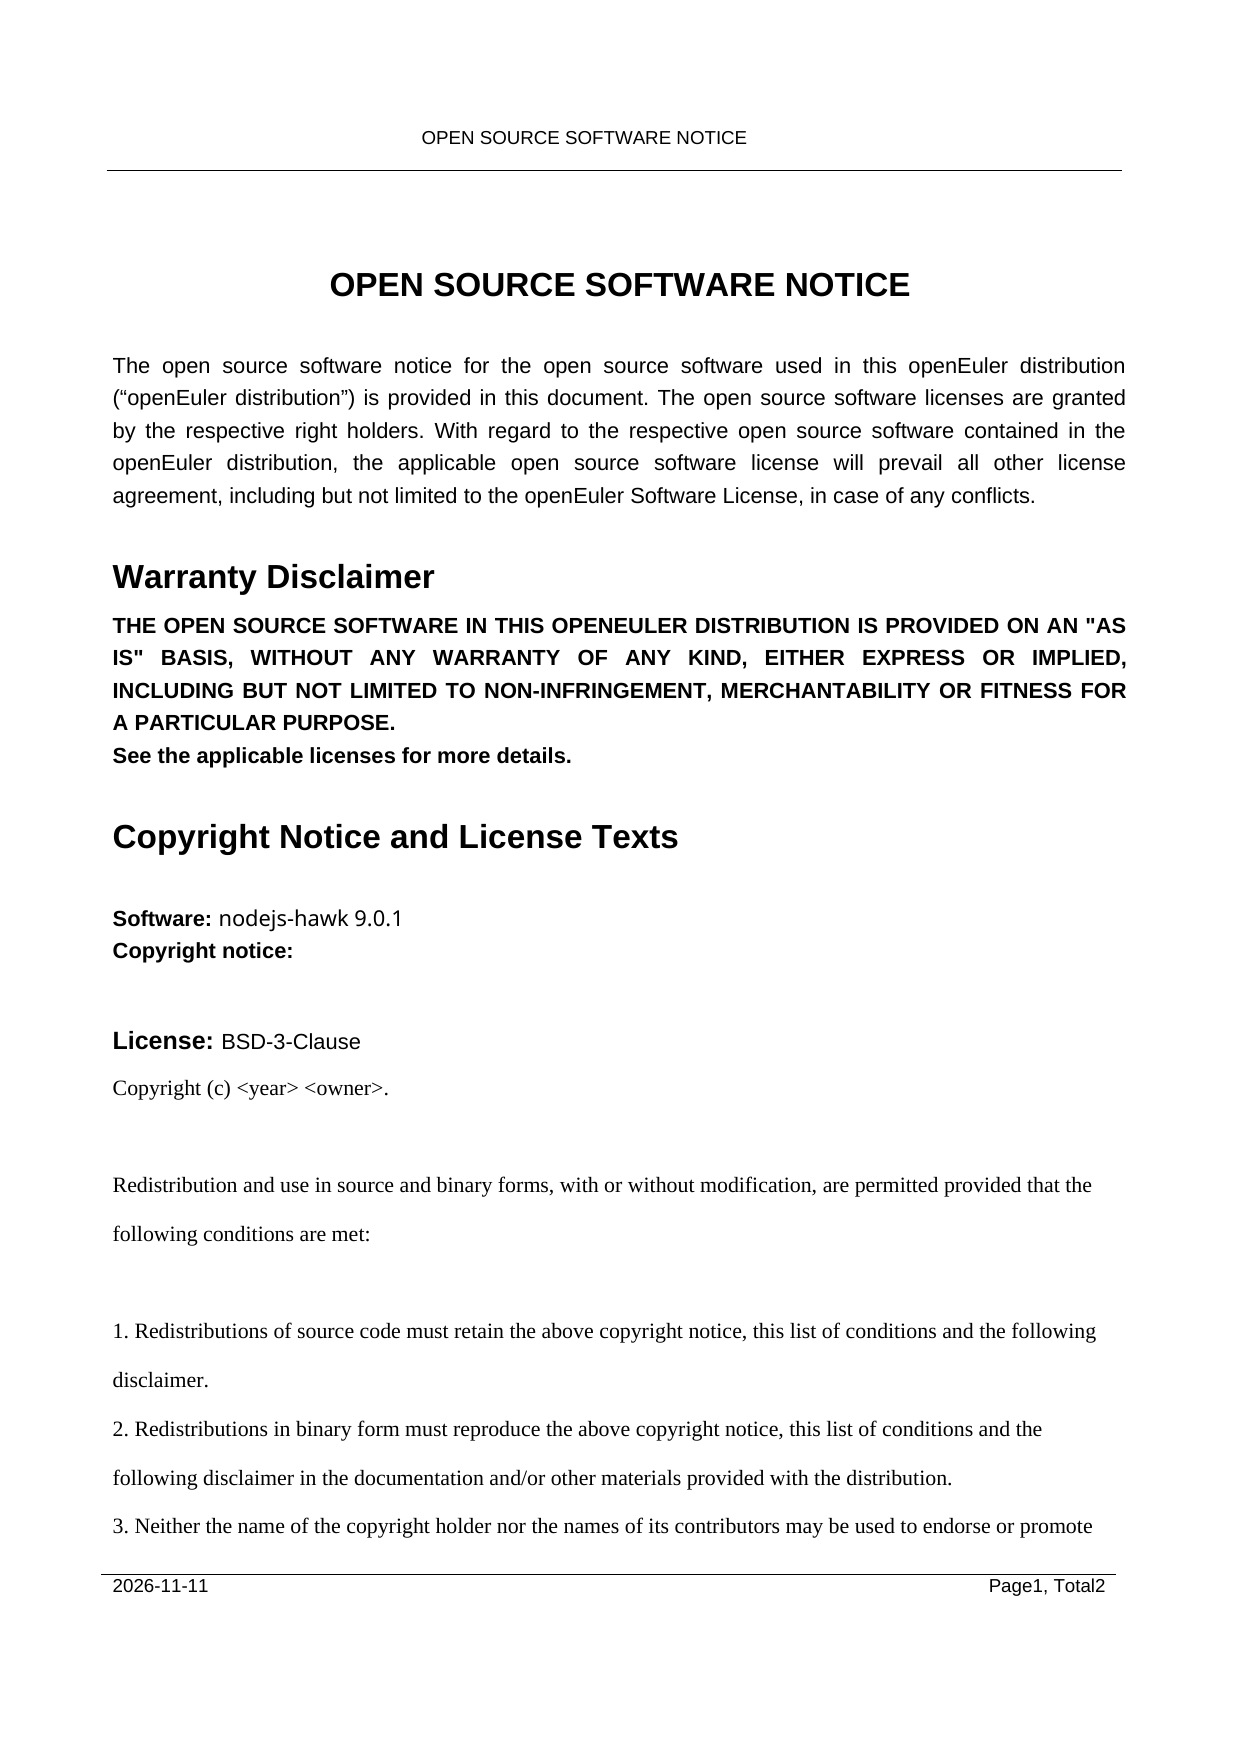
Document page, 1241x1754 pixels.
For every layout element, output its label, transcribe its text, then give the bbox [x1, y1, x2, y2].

text Copyright Notice and License Texts [112, 804, 1128, 869]
text THE OPEN SOURCE SOFTWARE IN THIS OPENEULER DISTRIBUTION IS PROVIDED ON AN "AS IS" BASIS, WITHOUT ANY WARRANTY OF ANY KIND, EITHER EXPRESS OR IMPLIED, INCLUDING BUT NOT LIMITED TO NON-INFRINGEMENT, MERCHANTABILITY OR FITNESS FOR A PARTICULAR PURPOSE. See the applicable licenses for more details. [112, 609, 1128, 771]
text Software: nodejs-hawk 9.0.1 [112, 901, 1128, 934]
text OPEN SOURCE SOFTWARE NOTICE [112, 251, 1128, 316]
text Copyright notice: [112, 934, 1128, 966]
text Warranty Disclaimer [112, 544, 1128, 609]
text License: BSD-3-Clause [112, 1024, 1128, 1057]
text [112, 1071, 1128, 1542]
text The open source software notice for the open source software used in this openEuler distribution (“openEuler distribution”) is provided in this document. The open source software licenses are granted by the respective right holders. With regard to the respective open source software contained in the openEuler distribution, the applicable open source software license will prevail all other license agreement, including but not limited to the openEuler Software License, in case of any conflicts. [112, 349, 1128, 511]
